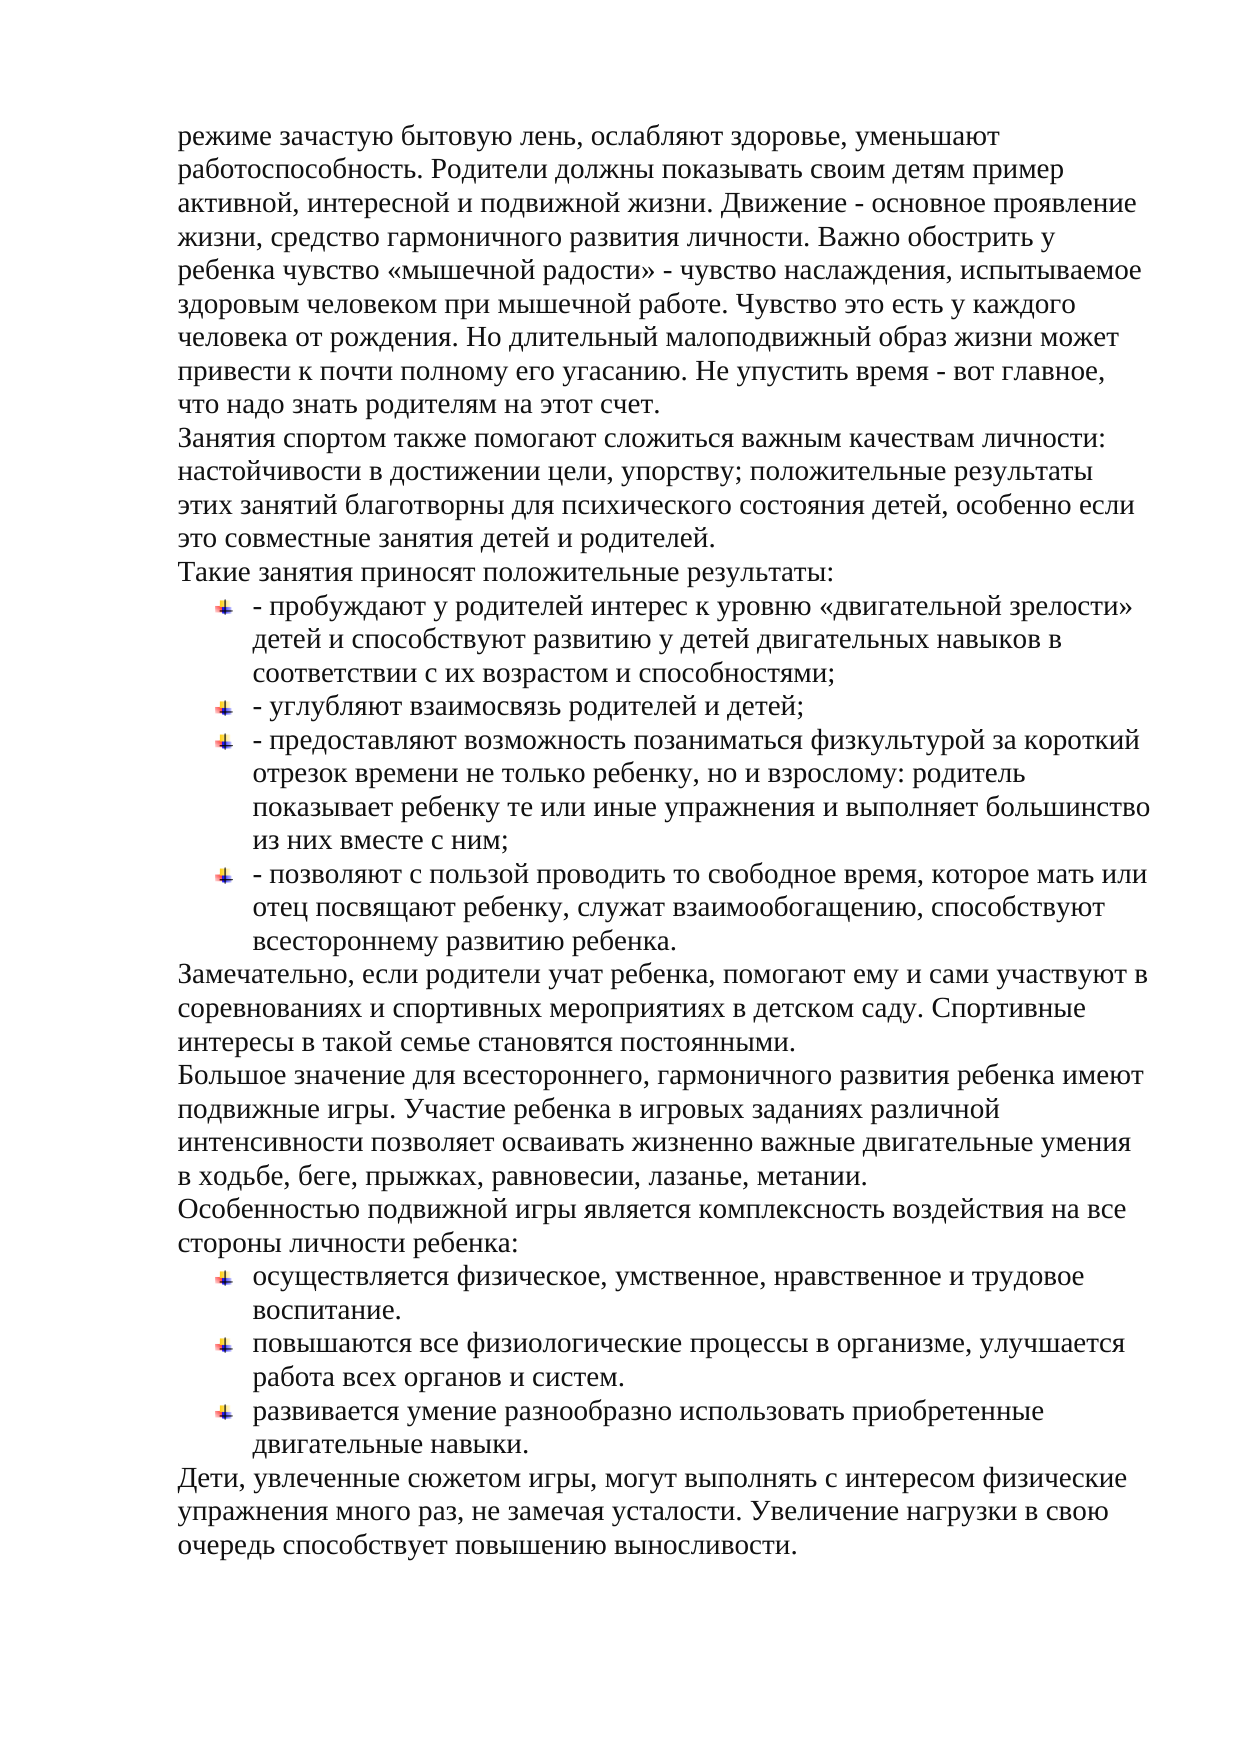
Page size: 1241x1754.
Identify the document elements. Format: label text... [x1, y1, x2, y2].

picture [215, 866, 233, 884]
list - пробуждают у родителей интерес к уровню «двигательной зрелости» детей и способствуют развитию у детей двигательных навыков в соответствии с их возрастом и способностями; [215, 588, 1152, 688]
text Такие занятия приносят положительные результаты: [177, 554, 1152, 588]
picture [215, 732, 233, 750]
list развивается умение разнообразно использовать приобретенные двигательные навыки. [215, 1393, 1152, 1460]
picture [215, 1269, 233, 1286]
text Дети, увлеченные сюжетом игры, могут выполнять с интересом физические упражнения много раз, не замечая усталости. Увеличение нагрузки в свою очередь способствует повышению выносливости. [177, 1460, 1152, 1560]
list повышаются все физиологические процессы в организме, улучшается работа всех органов и систем. [215, 1326, 1152, 1393]
picture [215, 1403, 233, 1420]
picture [215, 598, 233, 615]
text Особенностью подвижной игры является комплексность воздействия на все стороны личности ребенка: [177, 1191, 1152, 1258]
text Занятия спортом также помогают сложиться важным качествам личности: настойчивости в достижении цели, упорству; положительные результаты этих занятий благотворны для психического состояния детей, особенно если это совместные занятия детей и родителей. [177, 420, 1152, 554]
list - предоставляют возможность позаниматься физкультурой за короткий отрезок времени не только ребенку, но и взрослому: родитель показывает ребенку те или иные упражнения и выполняет большинство из них вместе с ним; [215, 722, 1152, 856]
text Замечательно, если родители учат ребенка, помогают ему и сами участвуют в соревнованиях и спортивных мероприятиях в детском саду. Спортивные интересы в такой семье становятся постоянными. [177, 957, 1152, 1057]
picture [215, 1336, 233, 1353]
list - углубляют взаимосвязь родителей и детей; [215, 688, 1152, 722]
list - позволяют с пользой проводить то свободное время, которое мать или отец посвящают ребенку, служат взаимообогащению, способствуют всестороннему развитию ребенка. [215, 856, 1152, 957]
list осуществляется физическое, умственное, нравственное и трудовое воспитание. [215, 1258, 1152, 1326]
picture [215, 699, 233, 716]
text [177, 118, 1152, 420]
text Большое значение для всестороннего, гармоничного развития ребенка имеют подвижные игры. Участие ребенка в игровых заданиях различной интенсивности позволяет осваивать жизненно важные двигательные умения в ходьбе, беге, прыжках, равновесии, лазанье, метании. [177, 1057, 1152, 1191]
